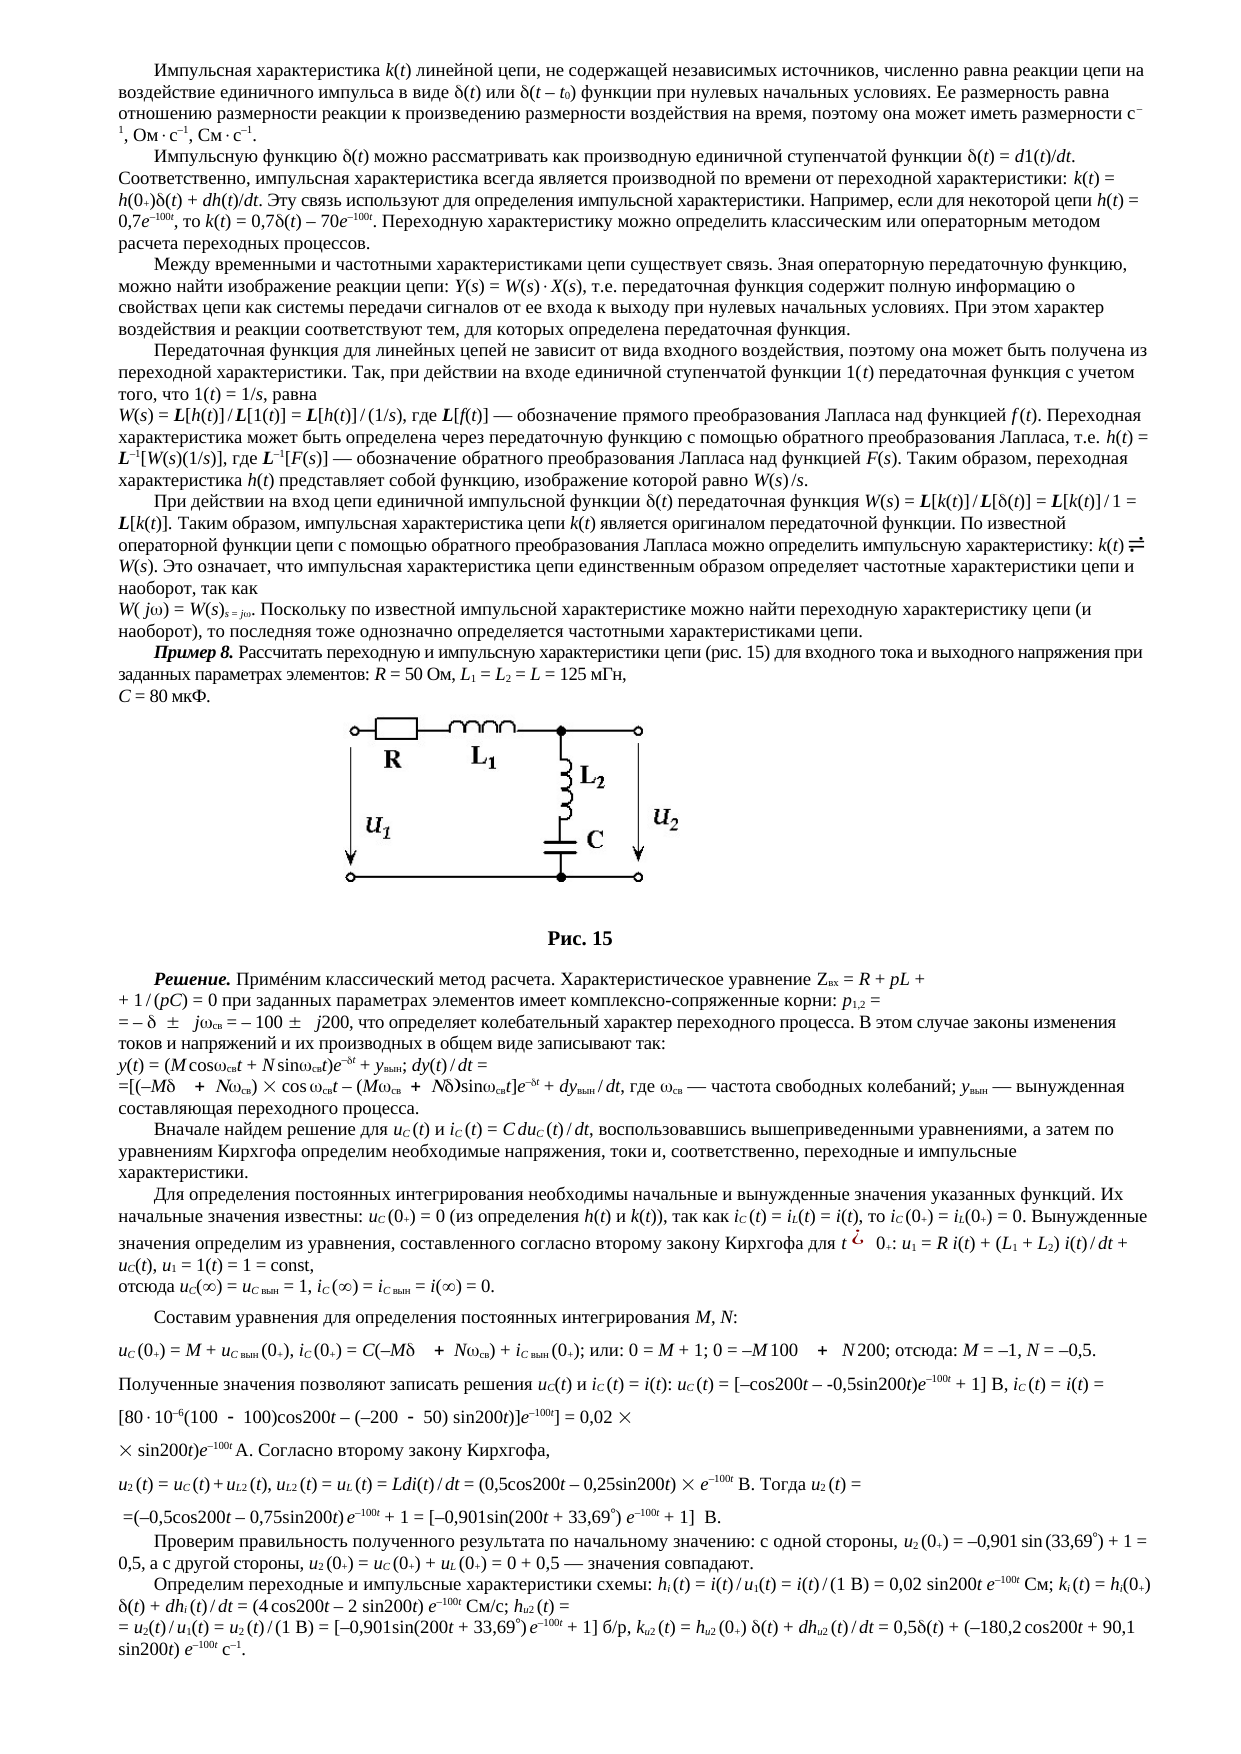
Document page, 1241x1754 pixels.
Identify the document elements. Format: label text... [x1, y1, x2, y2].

text W(s) = L[h(t)] / L[1(t)] = L[h(t)] / (1/s), где L[f(t)] — обозначение прямого преобразования Лапласа над функцией f (t). Переходная характеристика может быть определена через передаточную функцию с помощью обратного преобразования Лапласа, т.е. h(t) = L–1[W(s)(1/s)], где L–1[F(s)] — обозначение обратного преобразования Лапласа над функцией F(s). Таким образом, переходная характеристика h(t) представляет собой функцию, изображение которой равно W(s) /s. [118, 404, 1152, 490]
text Проверим правильность полученного результата по начальному значению: с одной стороны, u2 (0+) = –0,901 sin (33,69) + 1 = 0,5, а с другой стороны, u2 (0+) = uС (0+) + uL (0+) = 0 + 0,5 — значения совпадают. [118, 1530, 1152, 1573]
text W( j) = W(s)s = j. Поскольку по известной импульсной характеристике можно найти переходную характеристику цепи (и наоборот), то последняя тоже однозначно определяется частотными характеристиками цепи. [118, 598, 1152, 641]
text =[(–Mсв) сos свt – (Mсвsinсвt]e–t + dyвын / dt, где св — частота свободных колебаний; yвын — вынужденная составляющая переходного процесса. [118, 1075, 1152, 1118]
text Составим уравнения для определения постоянных интегрирования M, N: [118, 1297, 1152, 1330]
text отсюда uC() = uC вын = 1, iC () = iC вын = i() = 0. [118, 1275, 1152, 1297]
text Импульсную функцию (t) можно рассматривать как производную единичной ступенчатой функции (t) = d1(t)/dt. Соответственно, импульсная характеристика всегда является производной по времени от переходной характеристики: k(t) = h(0+)(t) + dh(t)/dt. Эту связь используют для определения импульсной характеристики. Например, если для некоторой цепи h(t) = 0,7e–100t, то k(t) = 0,7(t) – 70e–100t. Переходную характеристику можно определить классическим или операторным методом расчета переходных процессов. [118, 145, 1152, 253]
text Решение. Примéним классический метод расчета. Характеристическое уравнение Zвх = R + pL + + 1 / (pC) = 0 при заданных параметрах элементов имеет комплексно-сопряженные корни: p1,2 = = –  jсв = – 100 j200, что определяет колебательный характер переходного процесса. В этом случае законы изменения токов и напряжений и их производных в общем виде записывают так: [118, 967, 1152, 1054]
text Пример 8. Рассчитать переходную и импульсную характеристики цепи (рис. 15) для входного тока и выходного напряжения при заданных параметрах элементов: R = 50 Ом, L1 = L2 = L = 125 мГн, С = 80 мкФ. [118, 641, 1152, 706]
picture [1128, 537, 1145, 552]
text Между временными и частотными характеристиками цепи существует связь. Зная операторную передаточную функцию, можно найти изображение реакции цепи: Y(s) = W(s)X(s), т.е. передаточная функция содержит полную информацию о свойствах цепи как системы передачи сигналов от ее входа к выходу при нулевых начальных условиях. При этом характер воздействия и реакции соответствуют тем, для которых определена передаточная функция. [118, 253, 1152, 339]
text При действии на вход цепи единичной импульсной функции (t) передаточная функция W(s) = L[k(t)] / L[(t)] = L[k(t)] / 1 = L[k(t)]. Таким образом, импульсная характеристика цепи k(t) является оригиналом передаточной функции. По известной операторной функции цепи с помощью обратного преобразования Лапласа можно определить импульсную характеристику: k(t) W(s). Это означает, что импульсная характеристика цепи единственным образом определяет частотные характеристики цепи и наоборот, так как [118, 490, 1152, 598]
text uC (0+) = M + uC вын (0+), iC (0+) = С(–MNсв) + iC вын (0+); или: 0 = M + 1; 0 = –M 100 N 200; отсюда: M = –1, N = –0,5. Полученные значения позволяют записать решения uC(t) и iC (t) = i(t): uC (t) = [–сos200t – -0,5sin200t)e–100t + 1] B, iC (t) = i(t) = [8010–6(100100)сos200t – (–20050) sin200t)]e–100t] = 0,02 sin200t)e–100t A. Согласно второму закону Кирхгофа, [118, 1330, 1152, 1463]
text u2 (t) = uC (t) + uL2 (t), uL2 (t) = uL (t) = Ldi(t) / dt = (0,5сos200t – 0,25sin200t) e–100t B. Тогда u2 (t) = [118, 1463, 1152, 1497]
text Для определения постоянных интегрирования необходимы начальные и вынужденные значения указанных функций. Их начальные значения известны: uC (0+) = 0 (из определения h(t) и k(t)), так как iC (t) = iL(t) = i(t), то iC (0+) = iL(0+) = 0. Вынужденные значения определим из уравнения, составленного согласно второму закону Кирхгофа для t 0+: u1 = R i(t) + (L1 + L2) i(t) / dt + uC(t), u1 = 1(t) = 1 = сonst, [118, 1183, 1152, 1275]
text =(–0,5сos200t – 0,75sin200t) e–100t + 1 = [–0,901sin(200t + 33,69) e–100t + 1] B. [118, 1497, 1152, 1530]
text y(t) = (M сosсвt + N sinсвt)e–t + yвын; dy(t) / dt = [118, 1054, 1152, 1075]
picture [343, 706, 681, 882]
text Передаточная функция для линейных цепей не зависит от вида входного воздействия, поэтому она может быть получена из переходной характеристики. Так, при действии на входе единичной ступенчатой функции 1(t) передаточная функция с учетом того, что 1(t) = 1/s, равна [118, 339, 1152, 404]
text Вначале найдем решение для uC (t) и iC (t) = C duC (t) / dt, воспользовавшись вышеприведенными уравнениями, а затем по уравнениям Кирхгофа определим необходимые напряжения, токи и, соответственно, переходные и импульсные характеристики. [118, 1118, 1152, 1183]
text Импульсная характеристика k(t) линейной цепи, не содержащей независимых источников, численно равна реакции цепи на воздействие единичного импульса в виде (t) или (t – t0) функции при нулевых начальных условиях. Ее размерность равна отношению размерности реакции к произведению размерности воздействия на время, поэтому она может иметь размерности с–1, Омс–1, Смс–1. [118, 59, 1152, 145]
text Определим переходные и импульсные характеристики схемы: hi (t) = i(t) / u1(t) = i(t) / (1 B) = 0,02 sin200t e–100t См; ki (t) = hi(0+) (t) + dhi (t) / dt = (4 сos200t – 2 sin200t) e–100t См/с; hu2 (t) = = u2(t) / u1(t) = u2 (t) / (1 B) = [–0,901sin(200t + 33,69) e–100t + 1] б/р, ku2 (t) = hu2 (0+) (t) + dhu2 (t) / dt = 0,5(t) + (–180,2 сos200t + 90,1 sin200t) e–100t с–1. [118, 1573, 1152, 1659]
